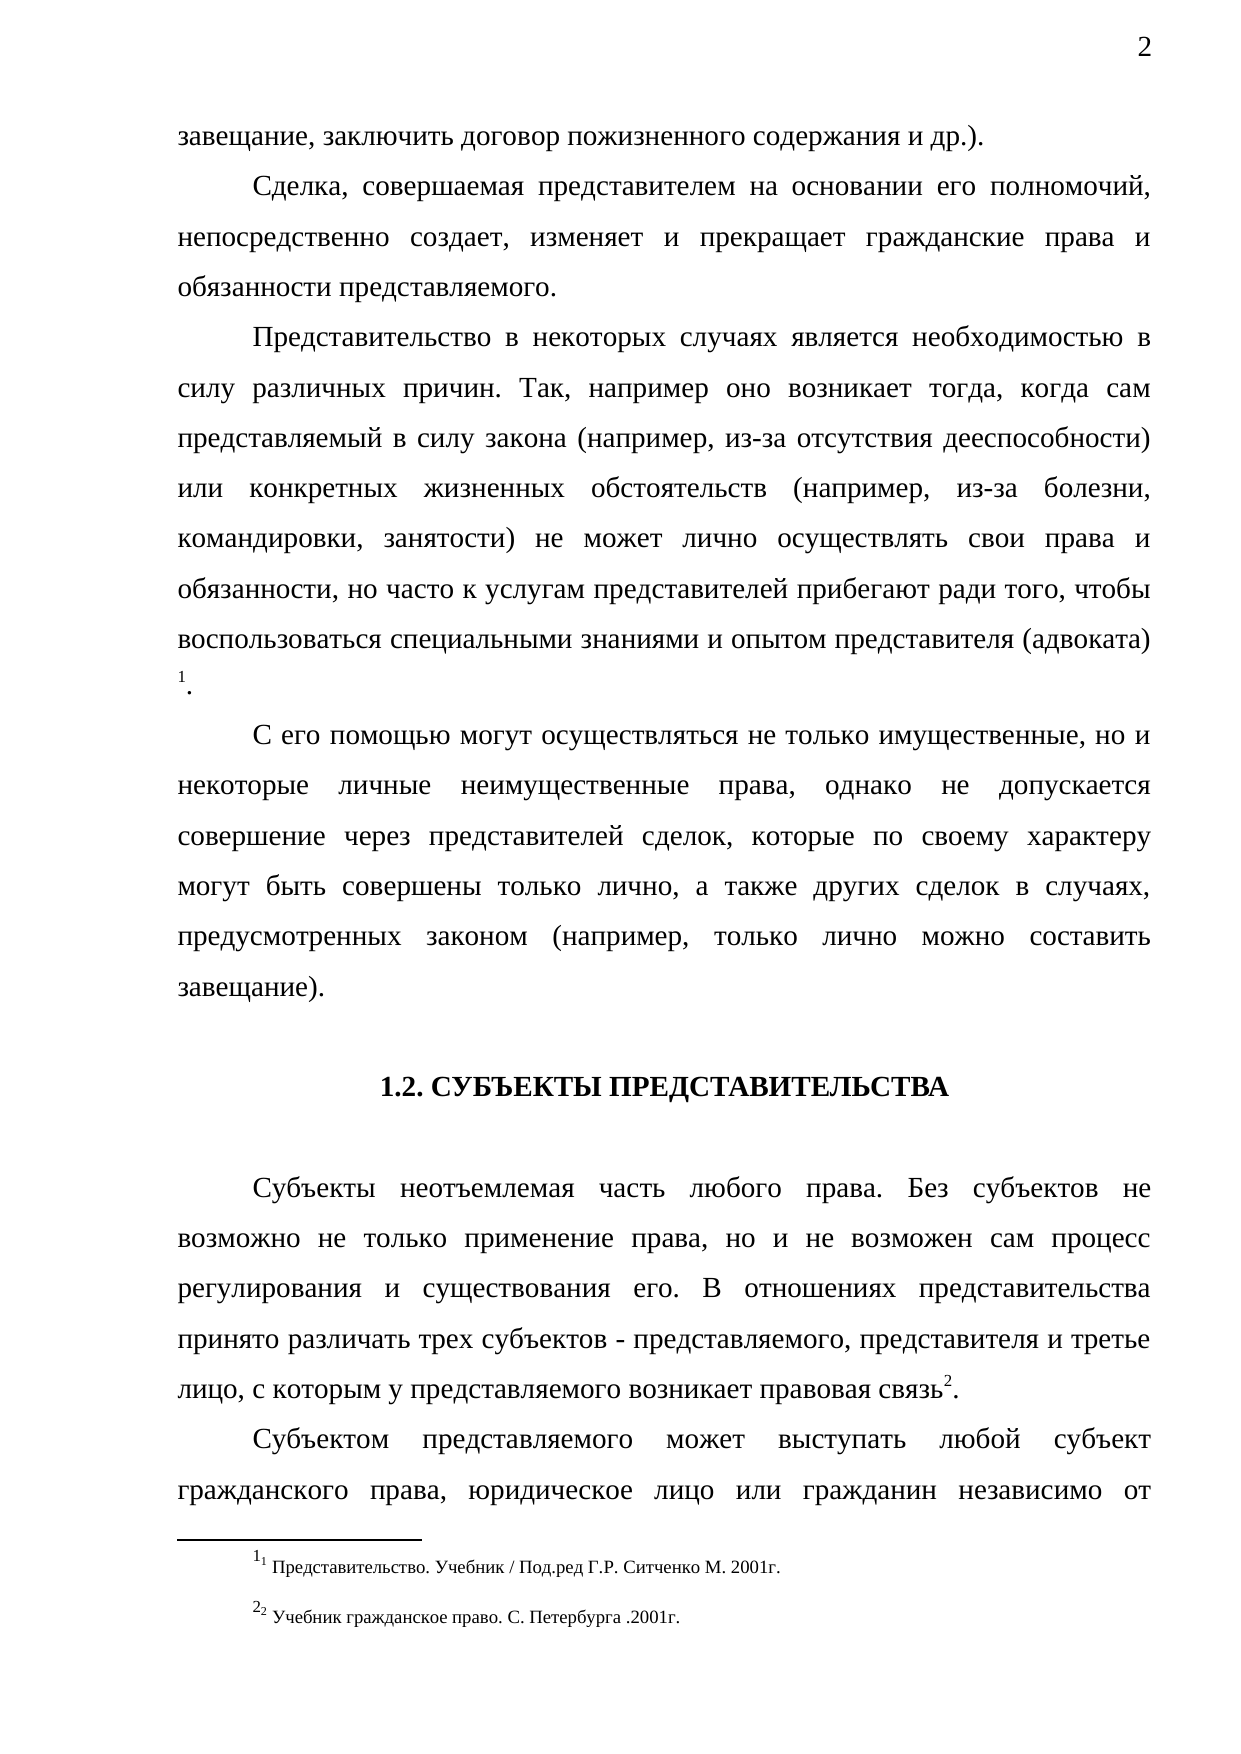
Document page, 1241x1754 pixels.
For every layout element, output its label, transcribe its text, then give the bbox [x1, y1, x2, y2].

text С его помощью могут осуществляться не только имущественные, но и некоторые личные неимущественные права, однако не допускается совершение через представителей сделок, которые по своему характеру могут быть совершены только лично, а также других сделок в случаях, предусмотренных законом (например, только лично можно составить завещание). [177, 717, 1152, 1002]
subtitle 1.2. Субъекты представительства [177, 1069, 1152, 1103]
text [177, 118, 1152, 152]
text Представительство в некоторых случаях является необходимостью в силу различных причин. Так, например оно возникает тогда, когда сам представляемый в силу закона (например, из-за отсутствия дееспособности) или конкретных жизненных обстоятельств (например, из-за болезни, командировки, занятости) не может лично осуществлять свои права и обязанности, но часто к услугам представителей прибегают ради того, чтобы воспользоваться специальными знаниями и опытом представителя (адвоката) 1. [177, 319, 1152, 700]
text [177, 1421, 1152, 1505]
text Субъекты неотъемлемая часть любого права. Без субъектов не возможно не только применение права, но и не возможен сам процесс регулирования и существования его. В отношениях представительства принято различать трех субъектов - представляемого, представителя и третье лицо, с которым у представляемого возникает правовая связь2. [177, 1170, 1152, 1405]
text Сделка, совершаемая представителем на основании его полномочий, непосредственно создает, изменяет и прекращает гражданские права и обязанности представляемого. [177, 168, 1152, 303]
